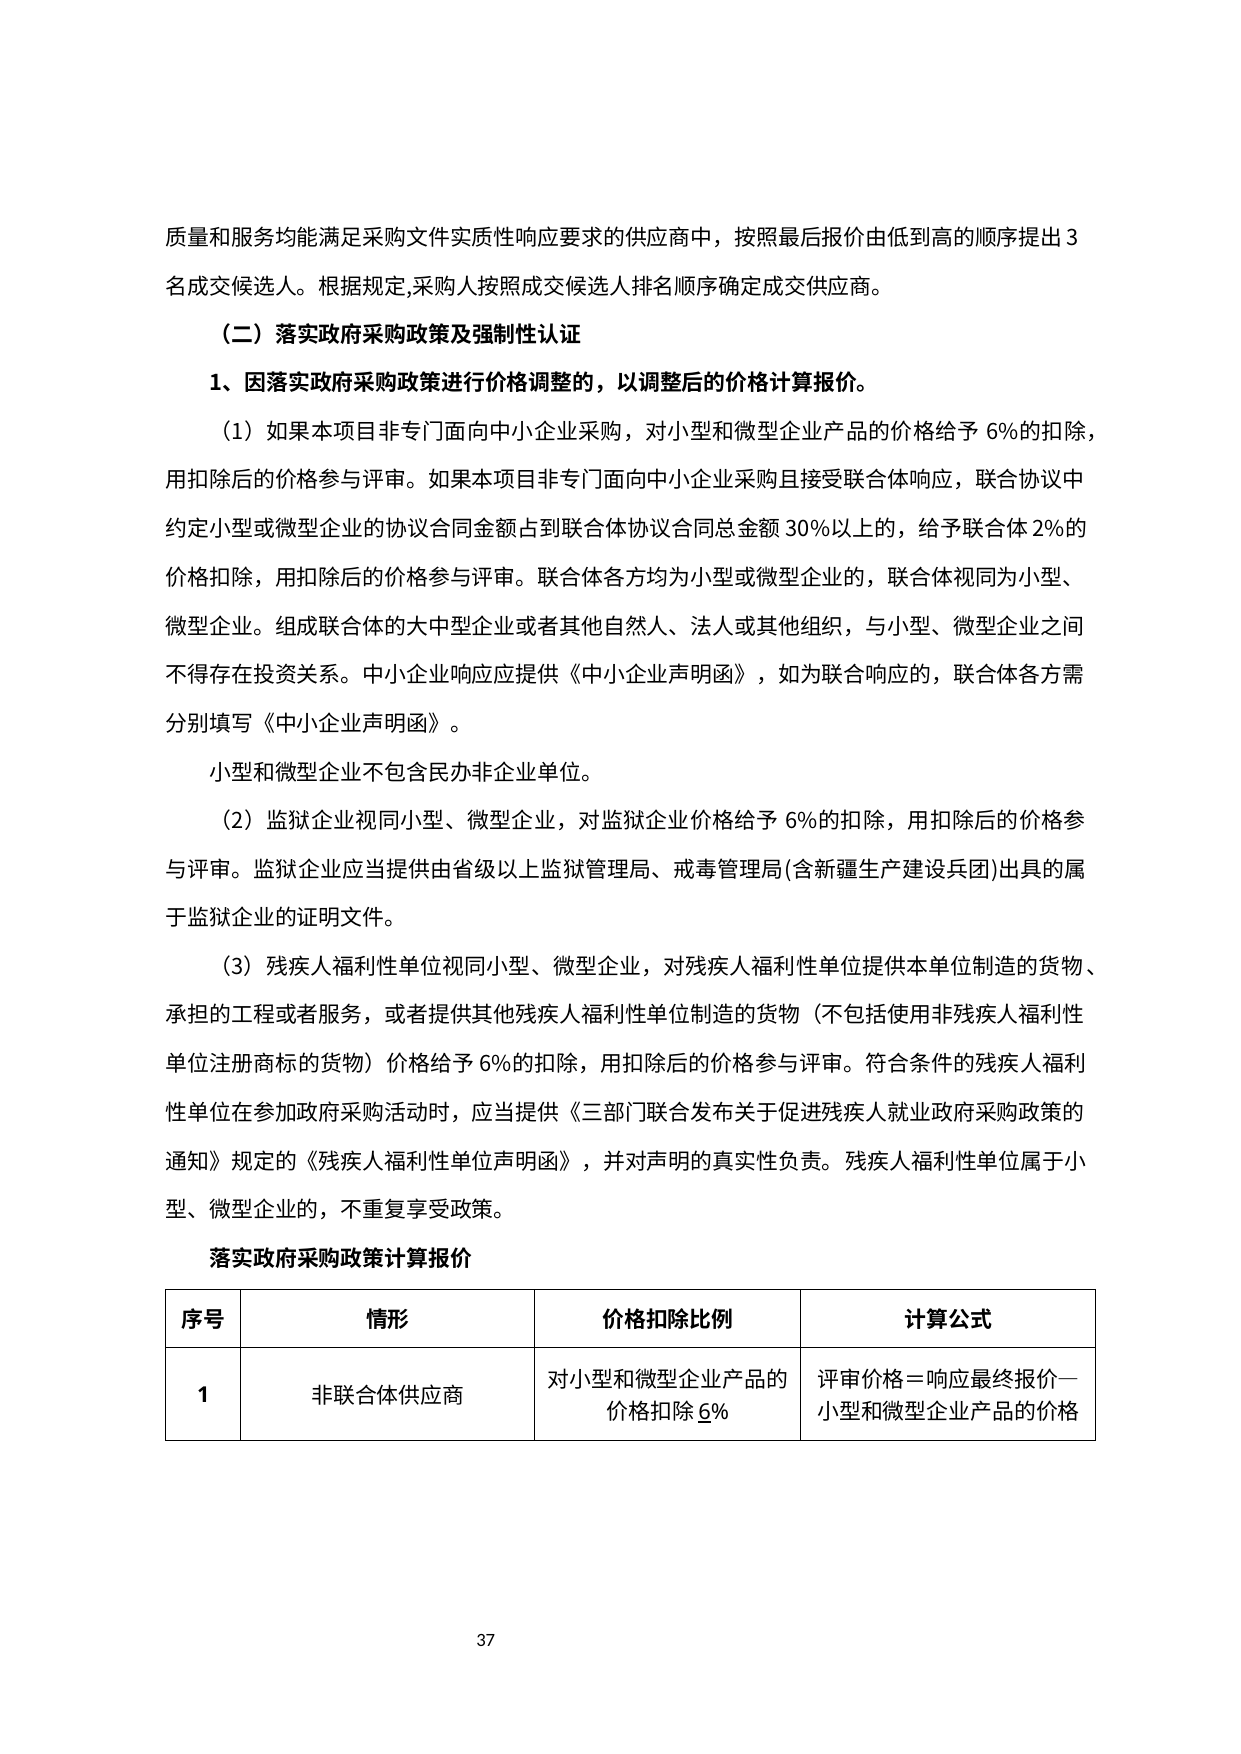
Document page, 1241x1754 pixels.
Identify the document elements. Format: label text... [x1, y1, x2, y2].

table_cell 1 [166, 1348, 240, 1439]
table_header 价格扣除比例 [535, 1290, 800, 1347]
text 小型和微型企业不包含民办非企业单位。 [165, 754, 1087, 787]
text （二）落实政府采购政策及强制性认证 [165, 317, 1087, 349]
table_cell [801, 1348, 1095, 1439]
table_header 情形 [241, 1290, 534, 1347]
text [165, 219, 1087, 301]
table_header 计算公式 [801, 1290, 1095, 1347]
text （3）残疾人福利性单位视同小型、微型企业，对残疾人福利性单位提供本单位制造的货物、承担的工程或者服务，或者提供其他残疾人福利性单位制造的货物（不包括使用非残疾人福利性单位注册商标的货物）价格给予6%的扣除，用扣除后的价格参与评审。符合条件的残疾人福利性单位在参加政府采购活动时，应当提供《三部门联合发布关于促进残疾人就业政府采购政策的通知》规定的《残疾人福利性单位声明函》，并对声明的真实性负责。残疾人福利性单位属于小型、微型企业的，不重复享受政策。 [165, 948, 1087, 1224]
text 1、因落实政府采购政策进行价格调整的，以调整后的价格计算报价。 [165, 365, 1087, 397]
table_header 序号 [166, 1290, 240, 1347]
text （2）监狱企业视同小型、微型企业，对监狱企业价格给予6%的扣除，用扣除后的价格参与评审。监狱企业应当提供由省级以上监狱管理局、戒毒管理局(含新疆生产建设兵团)出具的属于监狱企业的证明文件。 [165, 802, 1087, 932]
text 落实政府采购政策计算报价 [165, 1240, 1087, 1273]
text （1）如果本项目非专门面向中小企业采购，对小型和微型企业产品的价格给予6%的扣除，用扣除后的价格参与评审。如果本项目非专门面向中小企业采购且接受联合体响应，联合协议中约定小型或微型企业的协议合同金额占到联合体协议合同总金额30%以上的，给予联合体2%的价格扣除，用扣除后的价格参与评审。联合体各方均为小型或微型企业的，联合体视同为小型、微型企业。组成联合体的大中型企业或者其他自然人、法人或其他组织，与小型、微型企业之间不得存在投资关系。中小企业响应应提供《中小企业声明函》，如为联合响应的，联合体各方需分别填写《中小企业声明函》。 [165, 413, 1087, 738]
table_cell 非联合体供应商 [241, 1348, 534, 1439]
table_cell 对小型和微型企业产品的价格扣除6% [535, 1348, 800, 1439]
